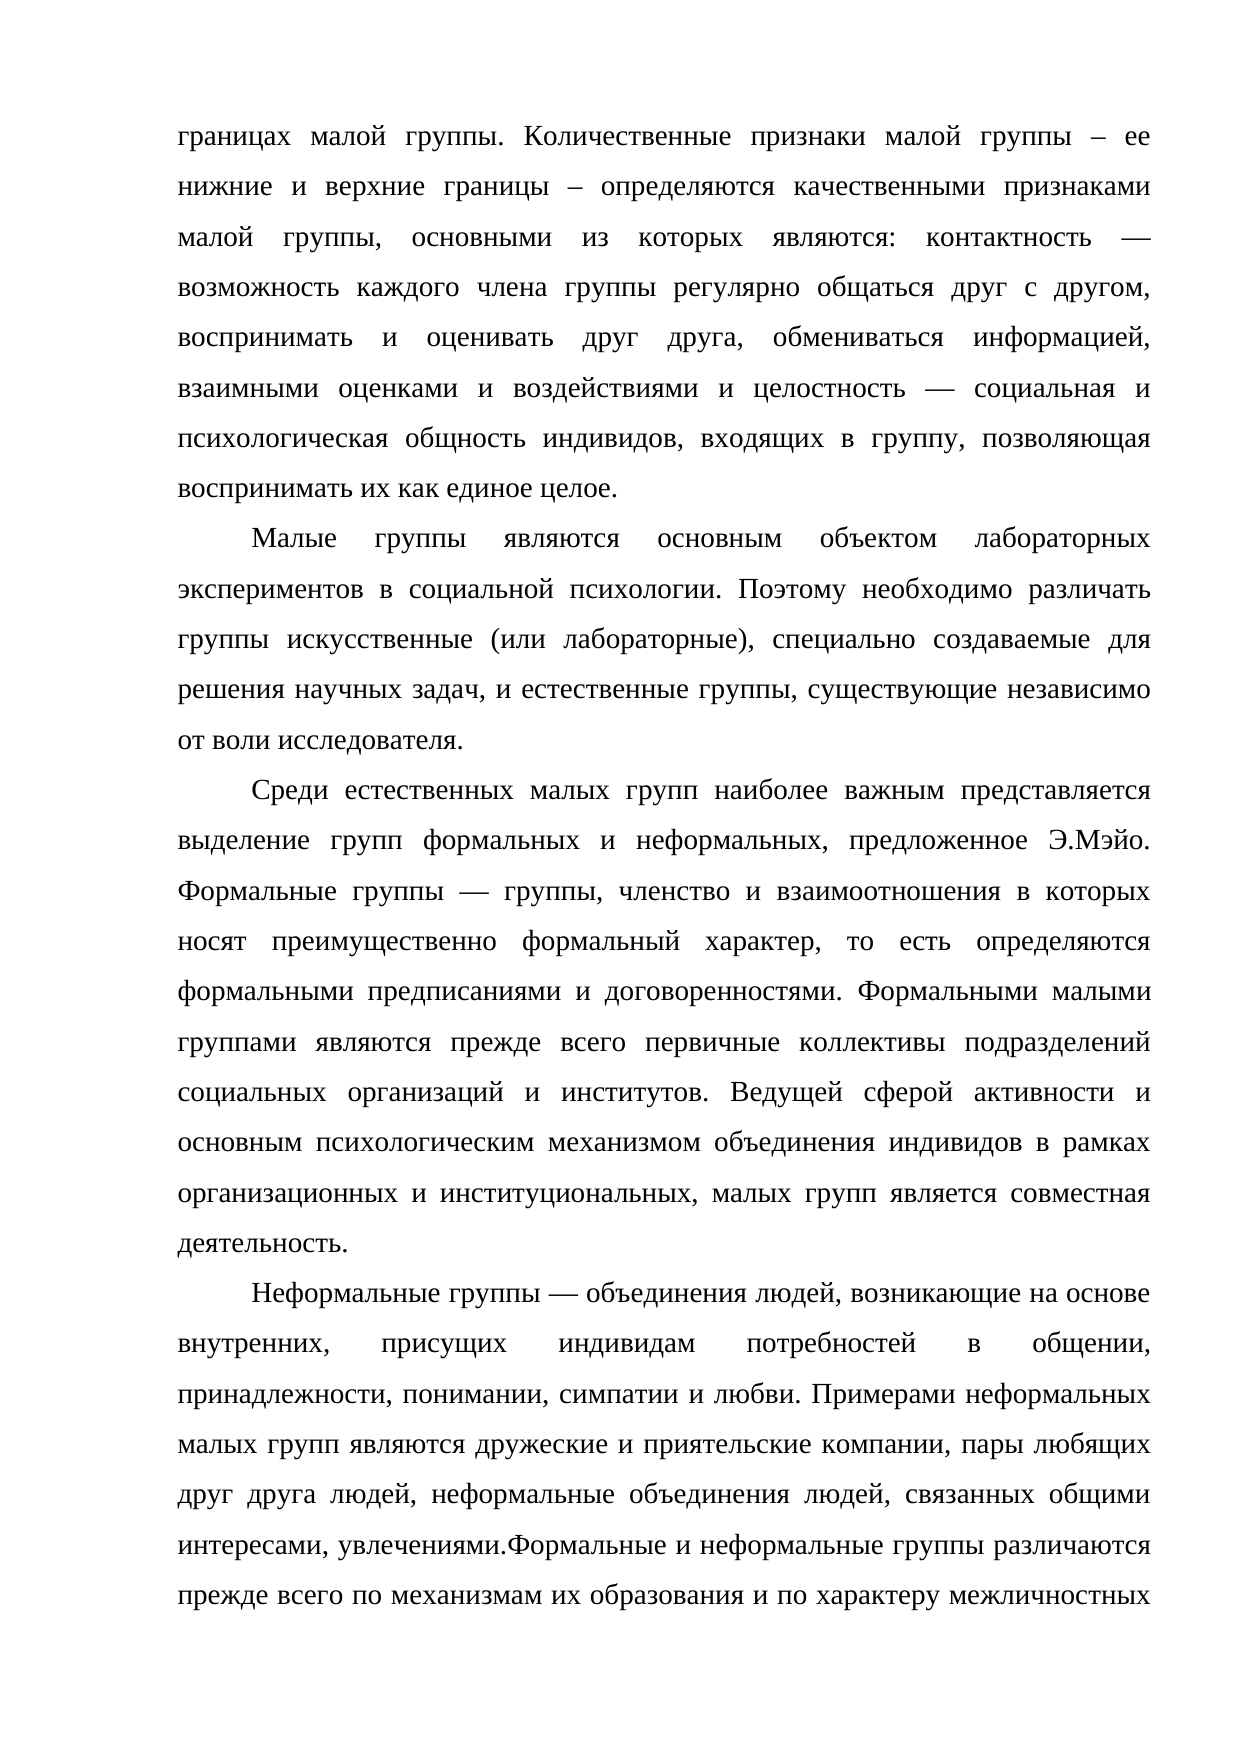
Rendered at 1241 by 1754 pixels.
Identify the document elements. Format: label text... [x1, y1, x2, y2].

text Малые группы являются основным объектом лабораторных экспериментов в социальной психологии. Поэтому необходимо различать группы искусственные (или лабораторные), специально создаваемые для решения научных задач, и естественные группы, существующие независимо от воли исследователя. [177, 521, 1152, 755]
text Среди естественных малых групп наиболее важным представляется выделение групп формальных и неформальных, предложенное Э.Мэйо. Формальные группы — группы, членство и взаимоотношения в которых носят преимущественно формальный характер, то есть определяются формальными предписаниями и договоренностями. Формальными малыми группами являются прежде всего первичные коллективы подразделений социальных организаций и институтов. Ведущей сферой активности и основным психологическим механизмом объединения индивидов в рамках организационных и институциональных, малых групп является совместная деятельность. [177, 772, 1152, 1258]
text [177, 118, 1152, 504]
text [177, 1275, 1152, 1611]
